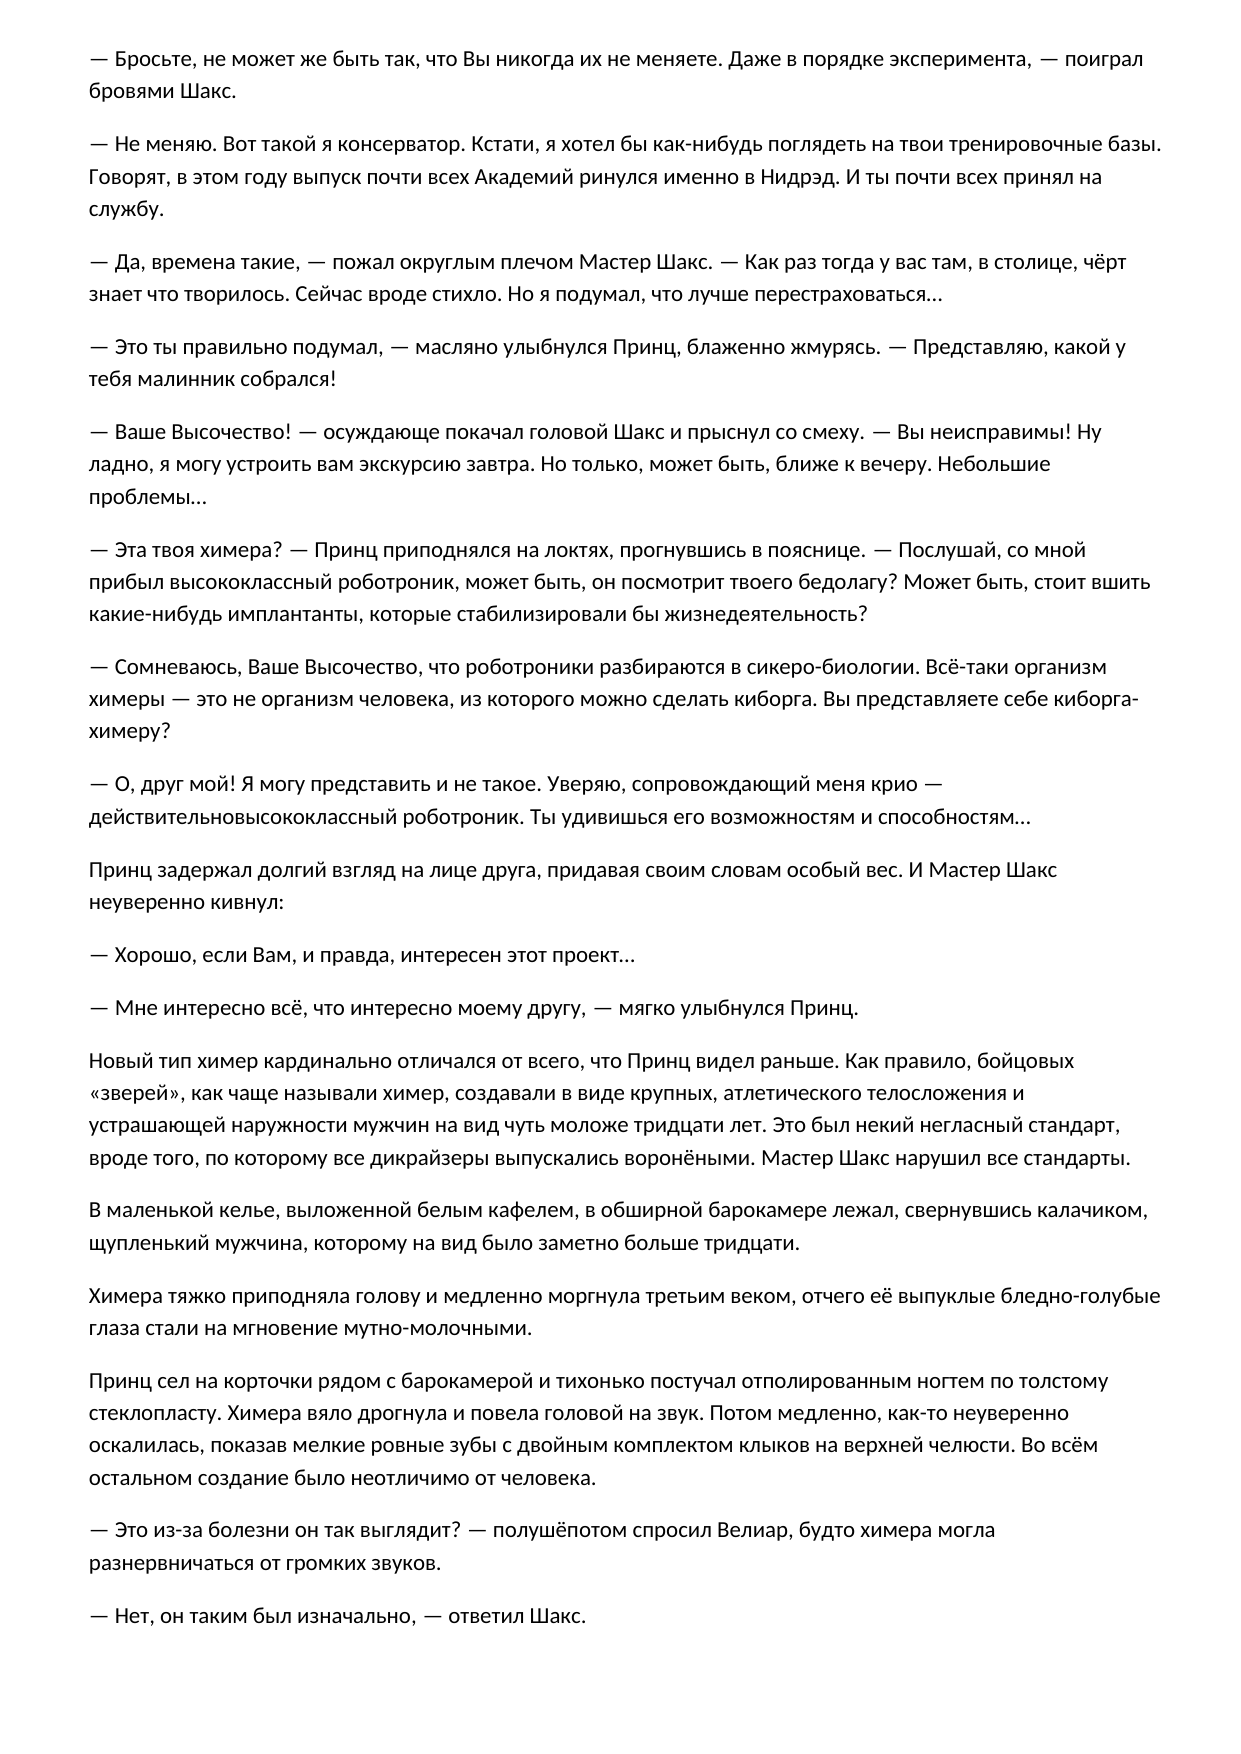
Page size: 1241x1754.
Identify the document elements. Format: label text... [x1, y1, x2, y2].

text — Бросьте, не может же быть так, что Вы никогда их не меняете. Даже в порядке эксперимента, — поиграл бровями Шакс. [89, 44, 1167, 104]
text — О, друг мой! Я могу представить и не такое. Уверяю, сопровождающий меня крио — действительновысококлассный роботроник. Ты удивишься его возможностям и способностям… [89, 769, 1167, 830]
text — Это ты правильно подумал, — масляно улыбнулся Принц, блаженно жмурясь. — Представляю, какой у тебя малинник собрался! [89, 332, 1167, 392]
text Химера тяжко приподняла голову и медленно моргнула третьим веком, отчего её выпуклые бледно-голубые глаза стали на мгновение мутно-молочными. [89, 1281, 1167, 1341]
text — Ваше Высочество! — осуждающе покачал головой Шакс и прыснул со смеху. — Вы неисправимы! Ну ладно, я могу устроить вам экскурсию завтра. Но только, может быть, ближе к вечеру. Небольшие проблемы… [89, 417, 1167, 510]
text В маленькой келье, выложенной белым кафелем, в обширной барокамере лежал, свернувшись калачиком, щупленький мужчина, которому на вид было заметно больше тридцати. [89, 1196, 1167, 1256]
text Принц сел на корточки рядом с барокамерой и тихонько постучал отполированным ногтем по толстому стеклопласту. Химера вяло дрогнула и повела головой на звук. Потом медленно, как-то неуверенно оскалилась, показав мелкие ровные зубы с двойным комплектом клыков на верхней челюсти. Во всём остальном создание было неотличимо от человека. [89, 1366, 1167, 1491]
text — Нет, он таким был изначально, — ответил Шакс. [89, 1601, 1167, 1629]
text — Мне интересно всё, что интересно моему другу, — мягко улыбнулся Принц. [89, 993, 1167, 1021]
text — Это из-за болезни он так выглядит? — полушёпотом спросил Велиар, будто химера могла разнервничаться от громких звуков. [89, 1516, 1167, 1576]
text Новый тип химер кардинально отличался от всего, что Принц видел раньше. Как правило, бойцовых «зверей», как чаще называли химер, создавали в виде крупных, атлетического телосложения и устрашающей наружности мужчин на вид чуть моложе тридцати лет. Это был некий негласный стандарт, вроде того, по которому все дикрайзеры выпускались воронёными. Мастер Шакс нарушил все стандарты. [89, 1046, 1167, 1171]
text — Не меняю. Вот такой я консерватор. Кстати, я хотел бы как-нибудь поглядеть на твои тренировочные базы. Говорят, в этом году выпуск почти всех Академий ринулся именно в Нидрэд. И ты почти всех принял на службу. [89, 129, 1167, 222]
text — Эта твоя химера? — Принц приподнялся на локтях, прогнувшись в пояснице. — Послушай, со мной прибыл высококлассный роботроник, может быть, он посмотрит твоего бедолагу? Может быть, стоит вшить какие-нибудь имплантанты, которые стабилизировали бы жизнедеятельность? [89, 535, 1167, 627]
text Принц задержал долгий взгляд на лице друга, придавая своим словам особый вес. И Мастер Шакс неуверенно кивнул: [89, 855, 1167, 915]
text — Да, времена такие, — пожал округлым плечом Мастер Шакс. — Как раз тогда у вас там, в столице, чёрт знает что творилось. Сейчас вроде стихло. Но я подумал, что лучше перестраховаться… [89, 247, 1167, 307]
text — Хорошо, если Вам, и правда, интересен этот проект… [89, 940, 1167, 968]
text — Сомневаюсь, Ваше Высочество, что роботроники разбираются в сикеро-биологии. Всё-таки организм химеры — это не организм человека, из которого можно сделать киборга. Вы представляете себе киборга-химеру? [89, 652, 1167, 744]
